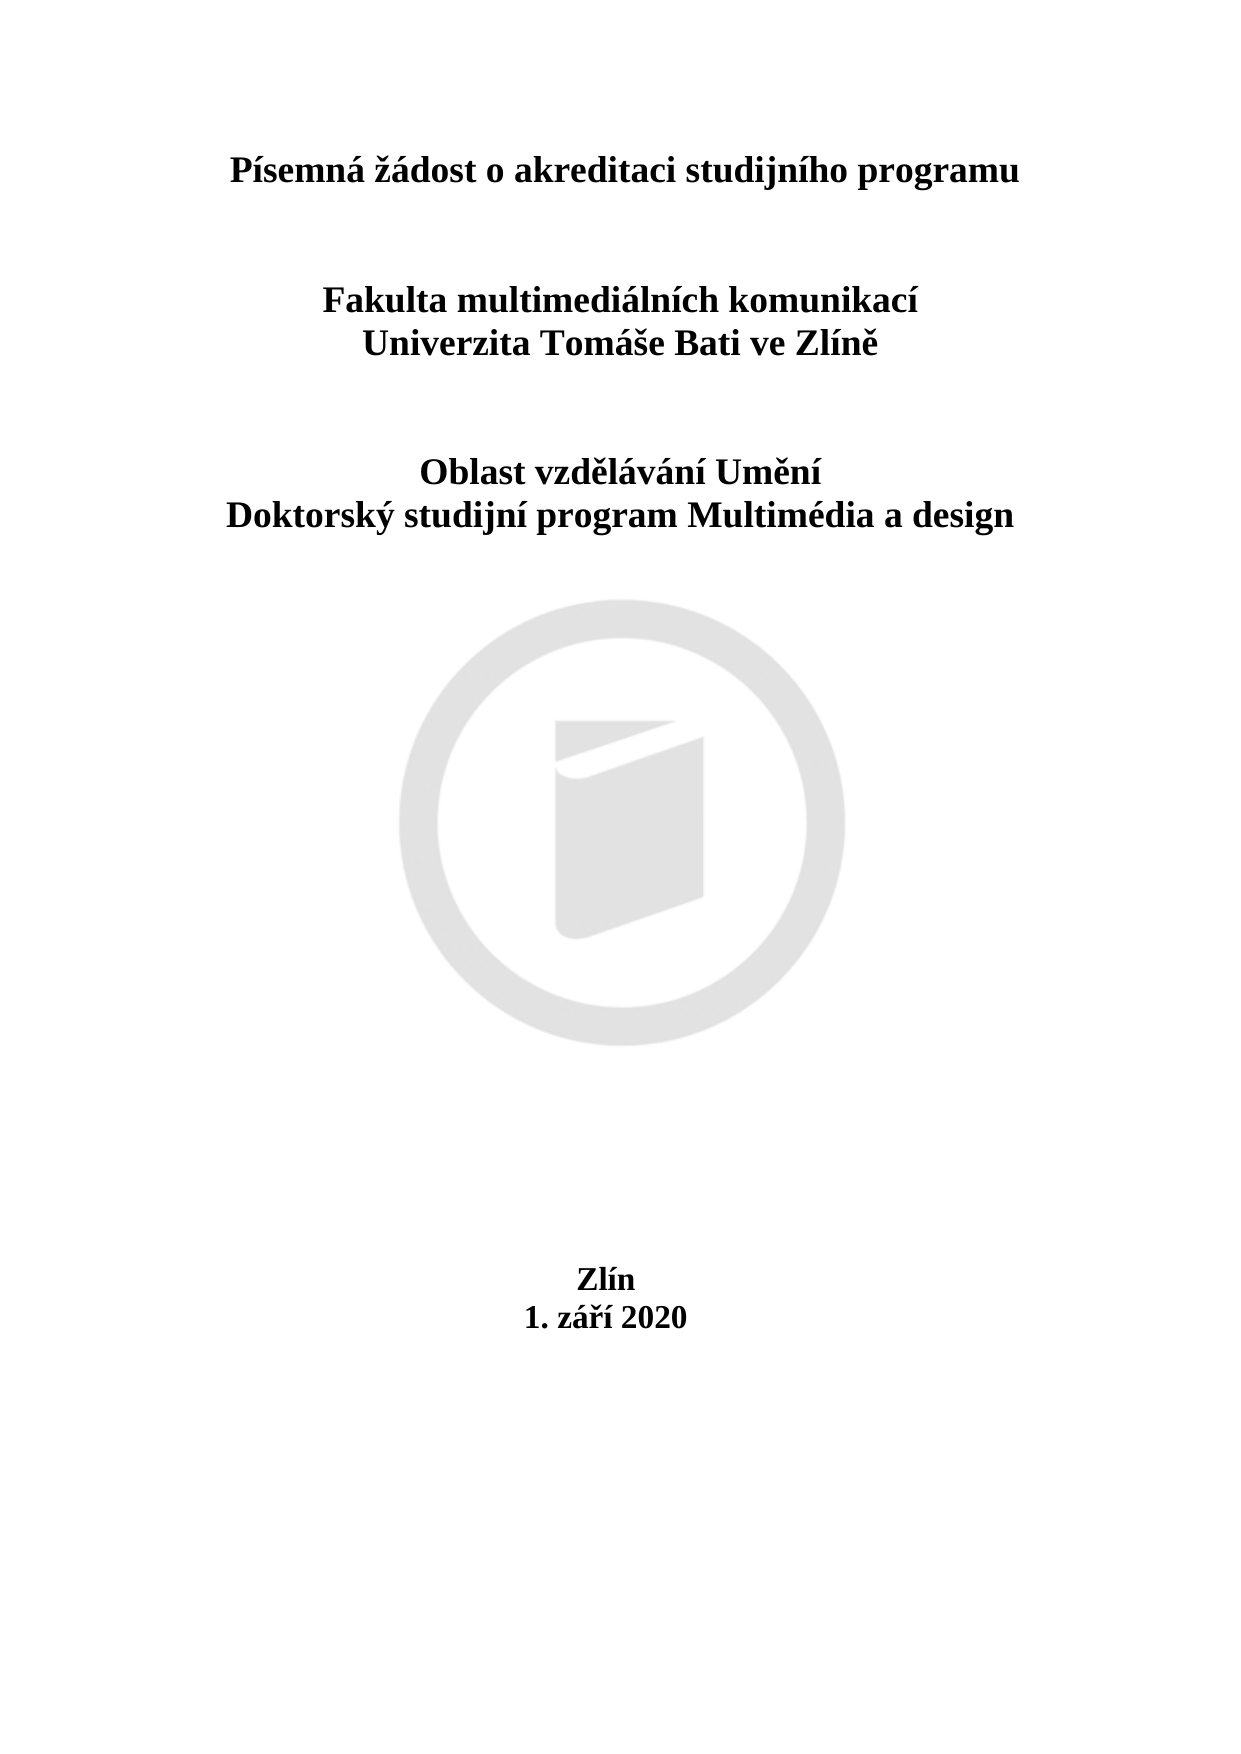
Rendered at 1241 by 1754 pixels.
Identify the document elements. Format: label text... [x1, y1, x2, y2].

picture [384, 590, 857, 1058]
text Fakulta multimediálních komunikací [148, 277, 1092, 320]
text Univerzita Tomáše Bati ve Zlíně [148, 320, 1092, 363]
text Doktorský studijní program Multimédia a design [148, 493, 1092, 536]
text Oblast vzdělávání Umění [148, 449, 1092, 493]
text Písemná žádost o akreditaci studijního programu [148, 148, 1092, 191]
